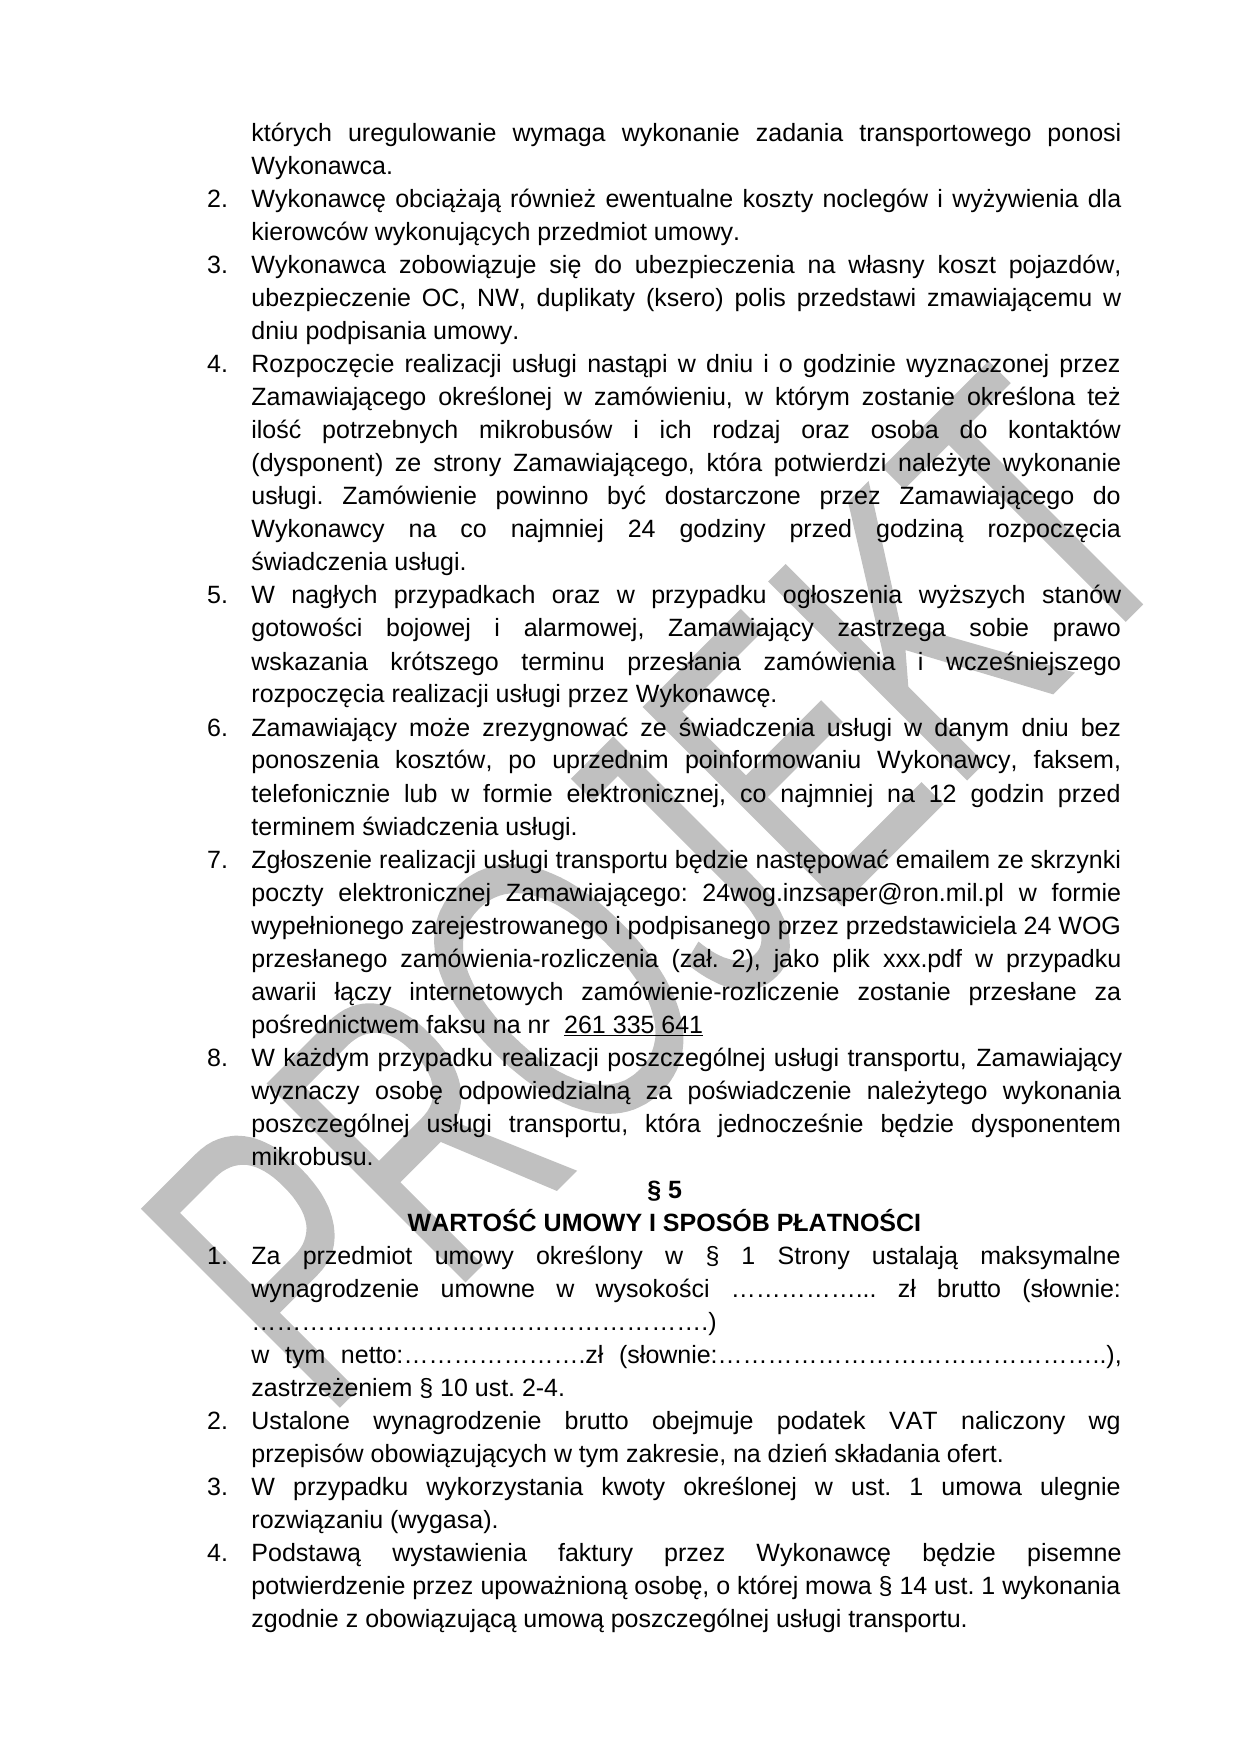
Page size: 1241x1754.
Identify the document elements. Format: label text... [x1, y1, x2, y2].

text § 5 [207, 1175, 1122, 1203]
list Zamawiający może zrezygnować ze świadczenia usługi w danym dniu bez ponoszenia kosztów, po uprzednim poinformowaniu Wykonawcy, faksem, telefonicznie lub w formie elektronicznej, co najmniej na 12 godzin przed terminem świadczenia usługi. [207, 712, 1122, 840]
list Zgłoszenie realizacji usługi transportu będzie następować emailem ze skrzynki poczty elektronicznej Zamawiającego: 24wog.inzsaper@ron.mil.pl w formie wypełnionego zarejestrowanego i podpisanego przez przedstawiciela 24 WOG przesłanego zamówienia-rozliczenia (zał. 2), jako plik xxx.pdf w przypadku awarii łączy internetowych zamówienie-rozliczenie zostanie przesłane za pośrednictwem faksu na nr 261 335 641 [207, 844, 1122, 1038]
list Podstawą wystawienia faktury przez Wykonawcę będzie pisemne potwierdzenie przez upoważnioną osobę, o której mowa § 14 ust. 1 wykonania zgodnie z obowiązującą umową poszczególnej usługi transportu. [207, 1538, 1122, 1633]
list Wykonawcę obciążają również ewentualne koszty noclegów i wyżywienia dla kierowców wykonujących przedmiot umowy. [207, 184, 1122, 246]
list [207, 118, 1122, 180]
list Za przedmiot umowy określony w § 1 Strony ustalają maksymalne wynagrodzenie umowne w wysokości ……………... zł brutto (słownie:……………………………………………….) w tym netto:………………….zł (słownie:………………………………………..), zastrzeżeniem § 10 ust. 2-4. [207, 1241, 1122, 1402]
list Wykonawca zobowiązuje się do ubezpieczenia na własny koszt pojazdów, ubezpieczenie OC, NW, duplikaty (ksero) polis przedstawi zmawiającemu w dniu podpisania umowy. [207, 250, 1122, 345]
text WARTOŚĆ UMOWY I SPOSÓB PŁATNOŚCI [207, 1208, 1122, 1237]
list W nagłych przypadkach oraz w przypadku ogłoszenia wyższych stanów gotowości bojowej i alarmowej, Zamawiający zastrzega sobie prawo wskazania krótszego terminu przesłania zamówienia i wcześniejszego rozpoczęcia realizacji usługi przez Wykonawcę. [207, 580, 1122, 708]
list Ustalone wynagrodzenie brutto obejmuje podatek VAT naliczony wg przepisów obowiązujących w tym zakresie, na dzień składania ofert. [207, 1406, 1122, 1468]
list W przypadku wykorzystania kwoty określonej w ust. 1 umowa ulegnie rozwiązaniu (wygasa). [207, 1472, 1122, 1534]
list Rozpoczęcie realizacji usługi nastąpi w dniu i o godzinie wyznaczonej przez Zamawiającego określonej w zamówieniu, w którym zostanie określona też ilość potrzebnych mikrobusów i ich rodzaj oraz osoba do kontaktów (dysponent) ze strony Zamawiającego, która potwierdzi należyte wykonanie usługi. Zamówienie powinno być dostarczone przez Zamawiającego do Wykonawcy na co najmniej 24 godziny przed godziną rozpoczęcia świadczenia usługi. [207, 349, 1122, 576]
list W każdym przypadku realizacji poszczególnej usługi transportu, Zamawiający wyznaczy osobę odpowiedzialną za poświadczenie należytego wykonania poszczególnej usługi transportu, która jednocześnie będzie dysponentem mikrobusu. [207, 1043, 1122, 1171]
